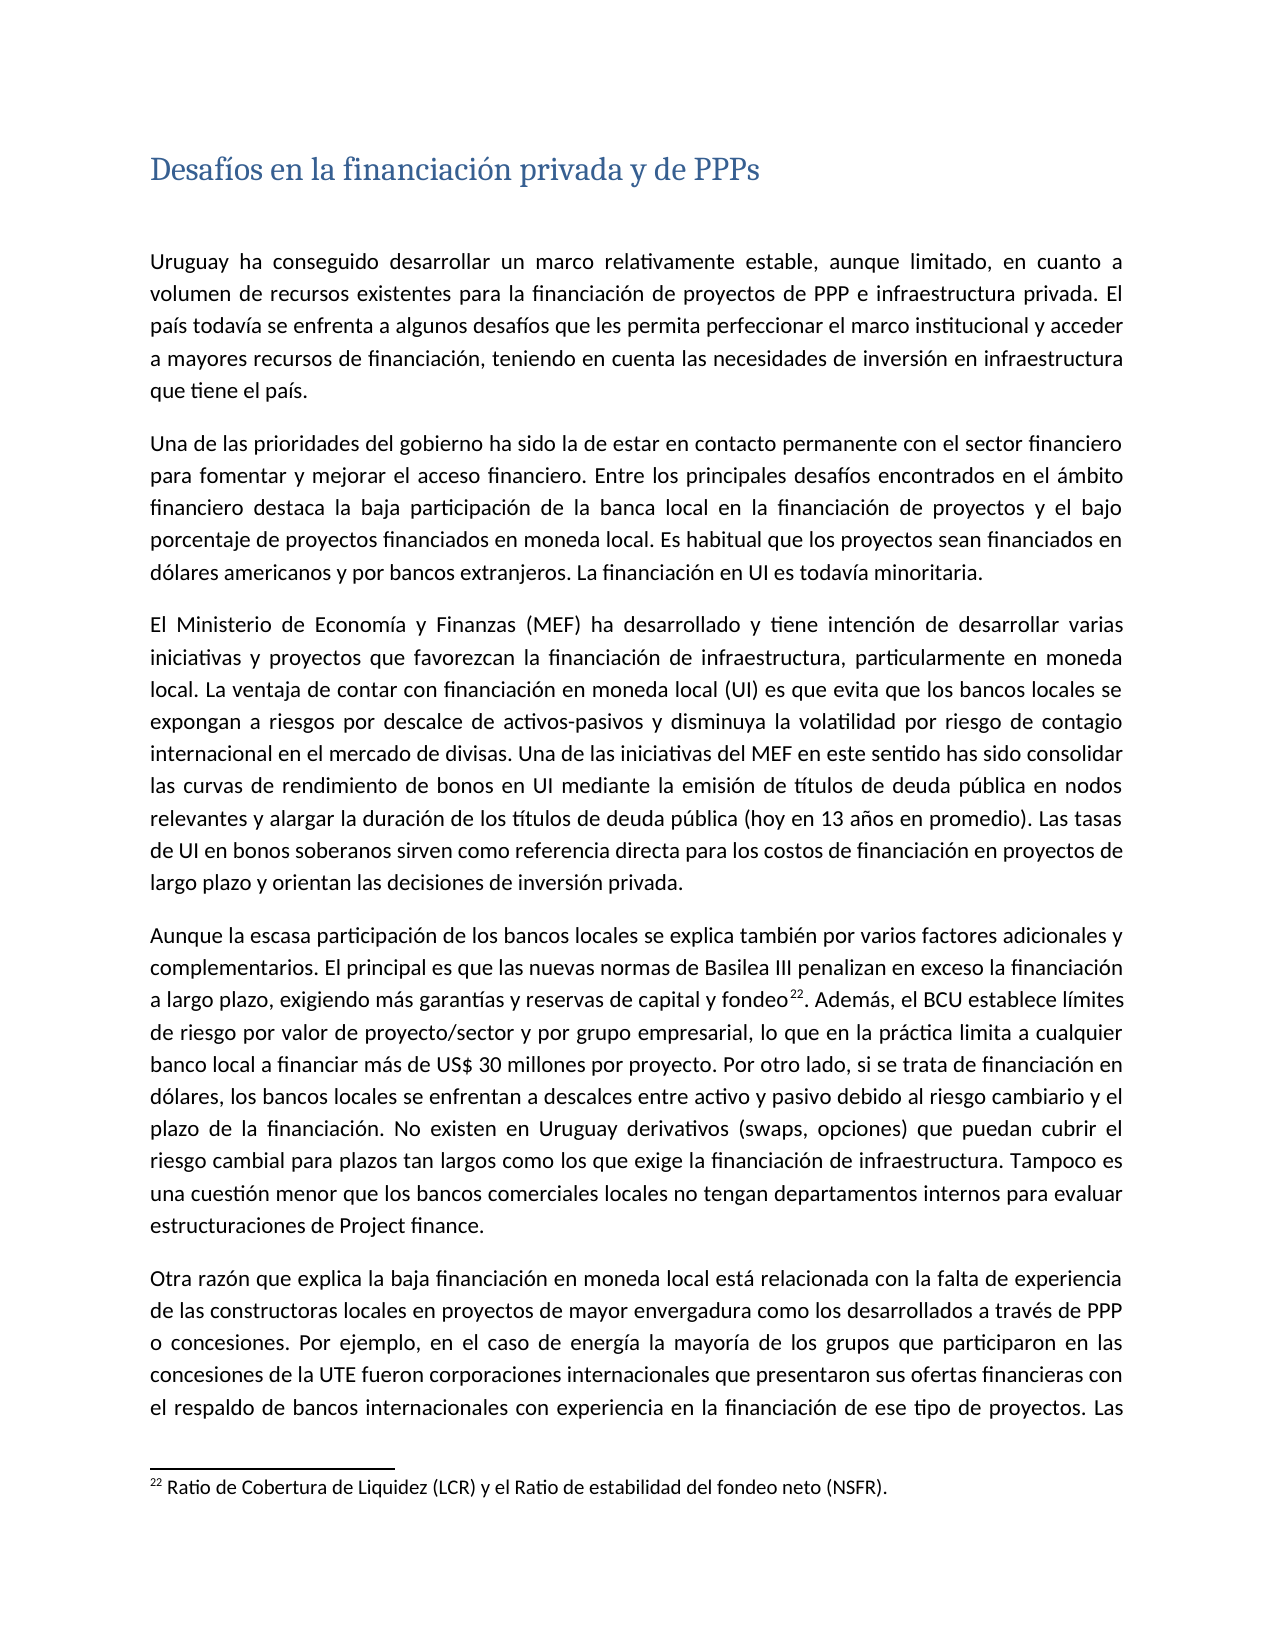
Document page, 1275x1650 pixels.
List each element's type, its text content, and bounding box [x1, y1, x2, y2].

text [150, 1264, 1125, 1421]
subtitle Desafíos en la financiación privada y de PPPs [150, 150, 1125, 188]
text El Ministerio de Economía y Finanzas (MEF) ha desarrollado y tiene intención de desarrollar varias iniciativas y proyectos que favorezcan la financiación de infraestructura, particularmente en moneda local. La ventaja de contar con financiación en moneda local (UI) es que evita que los bancos locales se expongan a riesgos por descalce de activos-pasivos y disminuya la volatilidad por riesgo de contagio internacional en el mercado de divisas. Una de las iniciativas del MEF en este sentido has sido consolidar las curvas de rendimiento de bonos en UI mediante la emisión de títulos de deuda pública en nodos relevantes y alargar la duración de los títulos de deuda pública (hoy en 13 años en promedio). Las tasas de UI en bonos soberanos sirven como referencia directa para los costos de financiación en proyectos de largo plazo y orientan las decisiones de inversión privada. [150, 611, 1125, 896]
text Una de las prioridades del gobierno ha sido la de estar en contacto permanente con el sector financiero para fomentar y mejorar el acceso financiero. Entre los principales desafíos encontrados en el ámbito financiero destaca la baja participación de la banca local en la financiación de proyectos y el bajo porcentaje de proyectos financiados en moneda local. Es habitual que los proyectos sean financiados en dólares americanos y por bancos extranjeros. La financiación en UI es todavía minoritaria. [150, 429, 1125, 586]
text Uruguay ha conseguido desarrollar un marco relativamente estable, aunque limitado, en cuanto a volumen de recursos existentes para la financiación de proyectos de PPP e infraestructura privada. El país todavía se enfrenta a algunos desafíos que les permita perfeccionar el marco institucional y acceder a mayores recursos de financiación, teniendo en cuenta las necesidades de inversión en infraestructura que tiene el país. [150, 247, 1125, 404]
text Aunque la escasa participación de los bancos locales se explica también por varios factores adicionales y complementarios. El principal es que las nuevas normas de Basilea III penalizan en exceso la financiación a largo plazo, exigiendo más garantías y reservas de capital y fondeo. Además, el BCU establece límites de riesgo por valor de proyecto/sector y por grupo empresarial, lo que en la práctica limita a cualquier banco local a financiar más de US$ 30 millones por proyecto. Por otro lado, si se trata de financiación en dólares, los bancos locales se enfrentan a descalces entre activo y pasivo debido al riesgo cambiario y el plazo de la financiación. No existen en Uruguay derivativos (swaps, opciones) que puedan cubrir el riesgo cambial para plazos tan largos como los que exige la financiación de infraestructura. Tampoco es una cuestión menor que los bancos comerciales locales no tengan departamentos internos para evaluar estructuraciones de Project finance. [150, 921, 1125, 1239]
